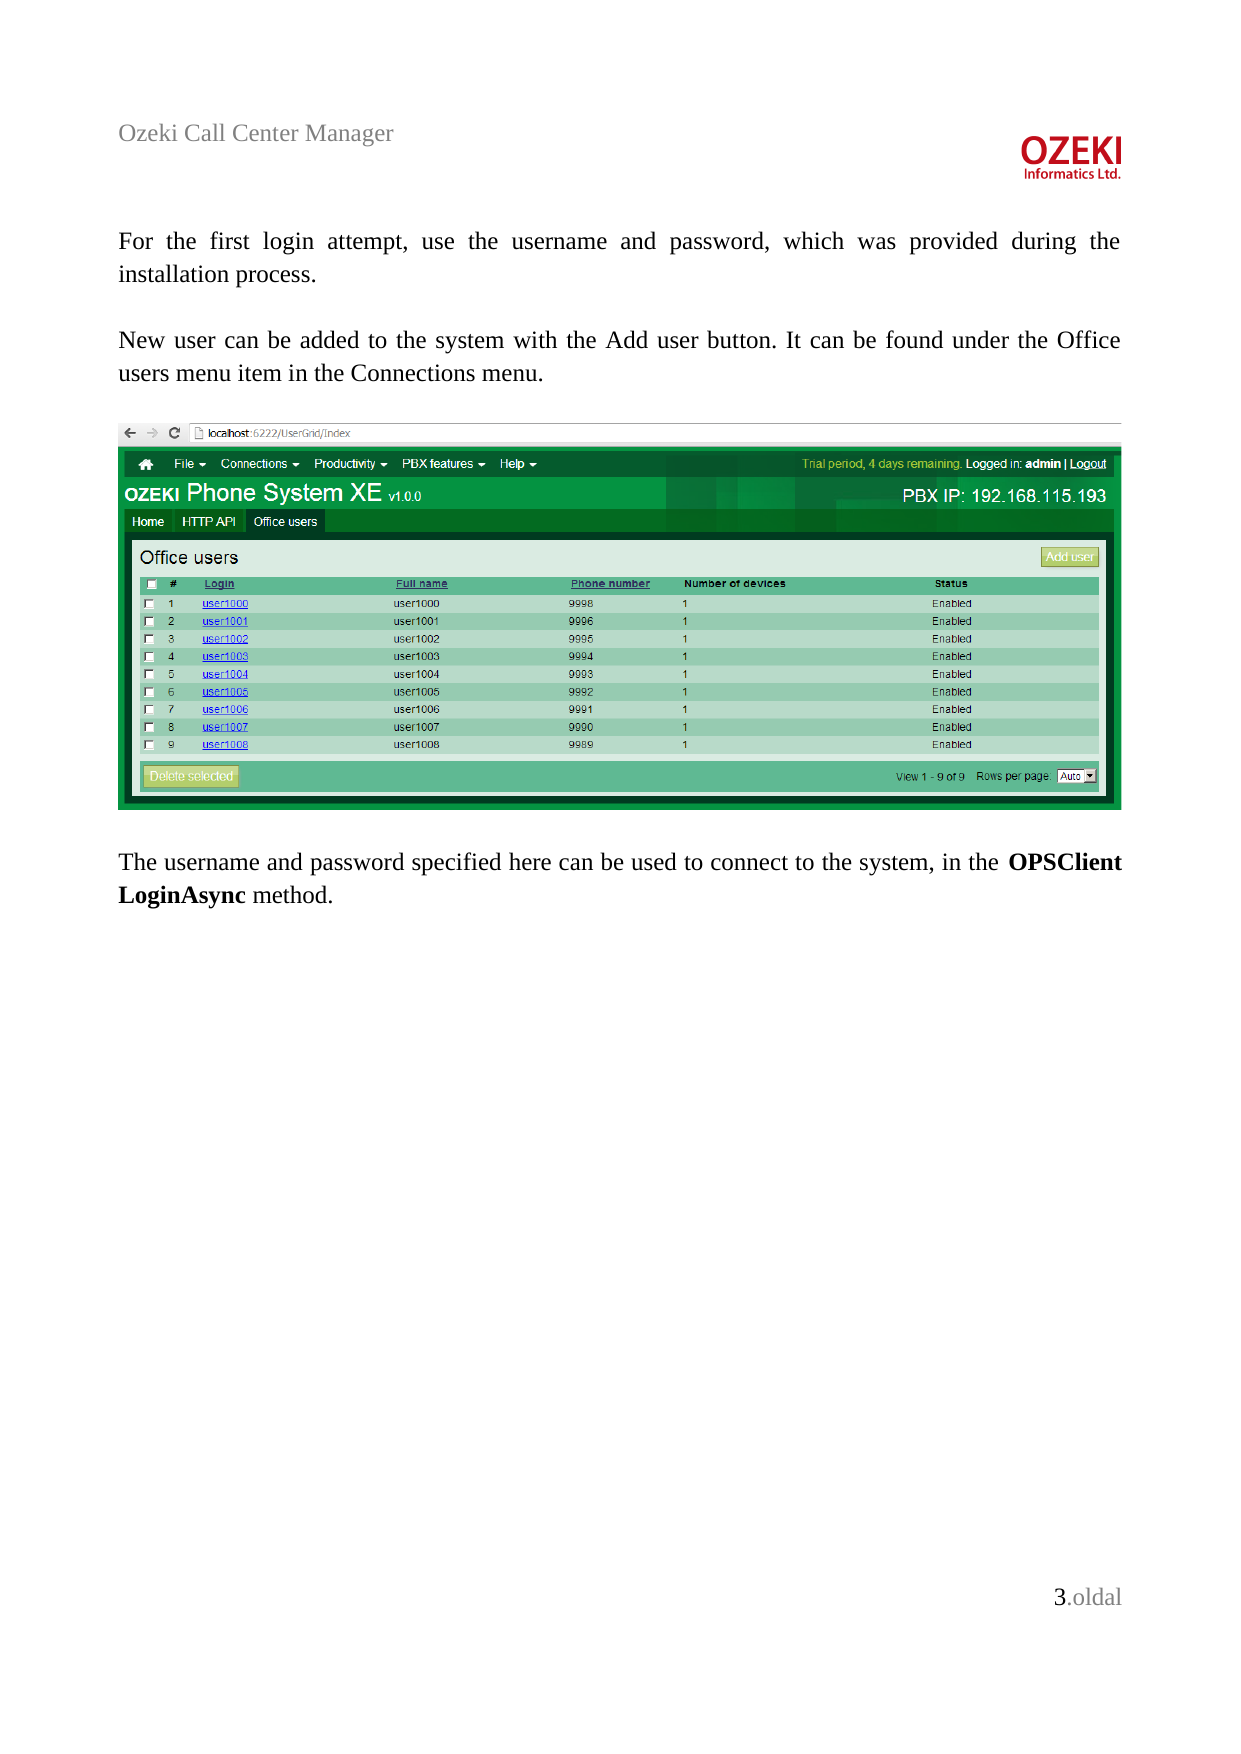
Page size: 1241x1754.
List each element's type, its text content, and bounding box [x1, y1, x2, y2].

picture [118, 423, 1122, 810]
picture [1020, 135, 1122, 181]
text For the first login attempt, use the username and password, which was provided during the installation process. [118, 226, 1122, 288]
text New user can be added to the system with the Add user button. It can be found under the Office users menu item in the Connections menu. [118, 325, 1122, 387]
text The username and password specified here can be used to connect to the system, in the OPSClient LoginAsync method. [118, 847, 1122, 909]
